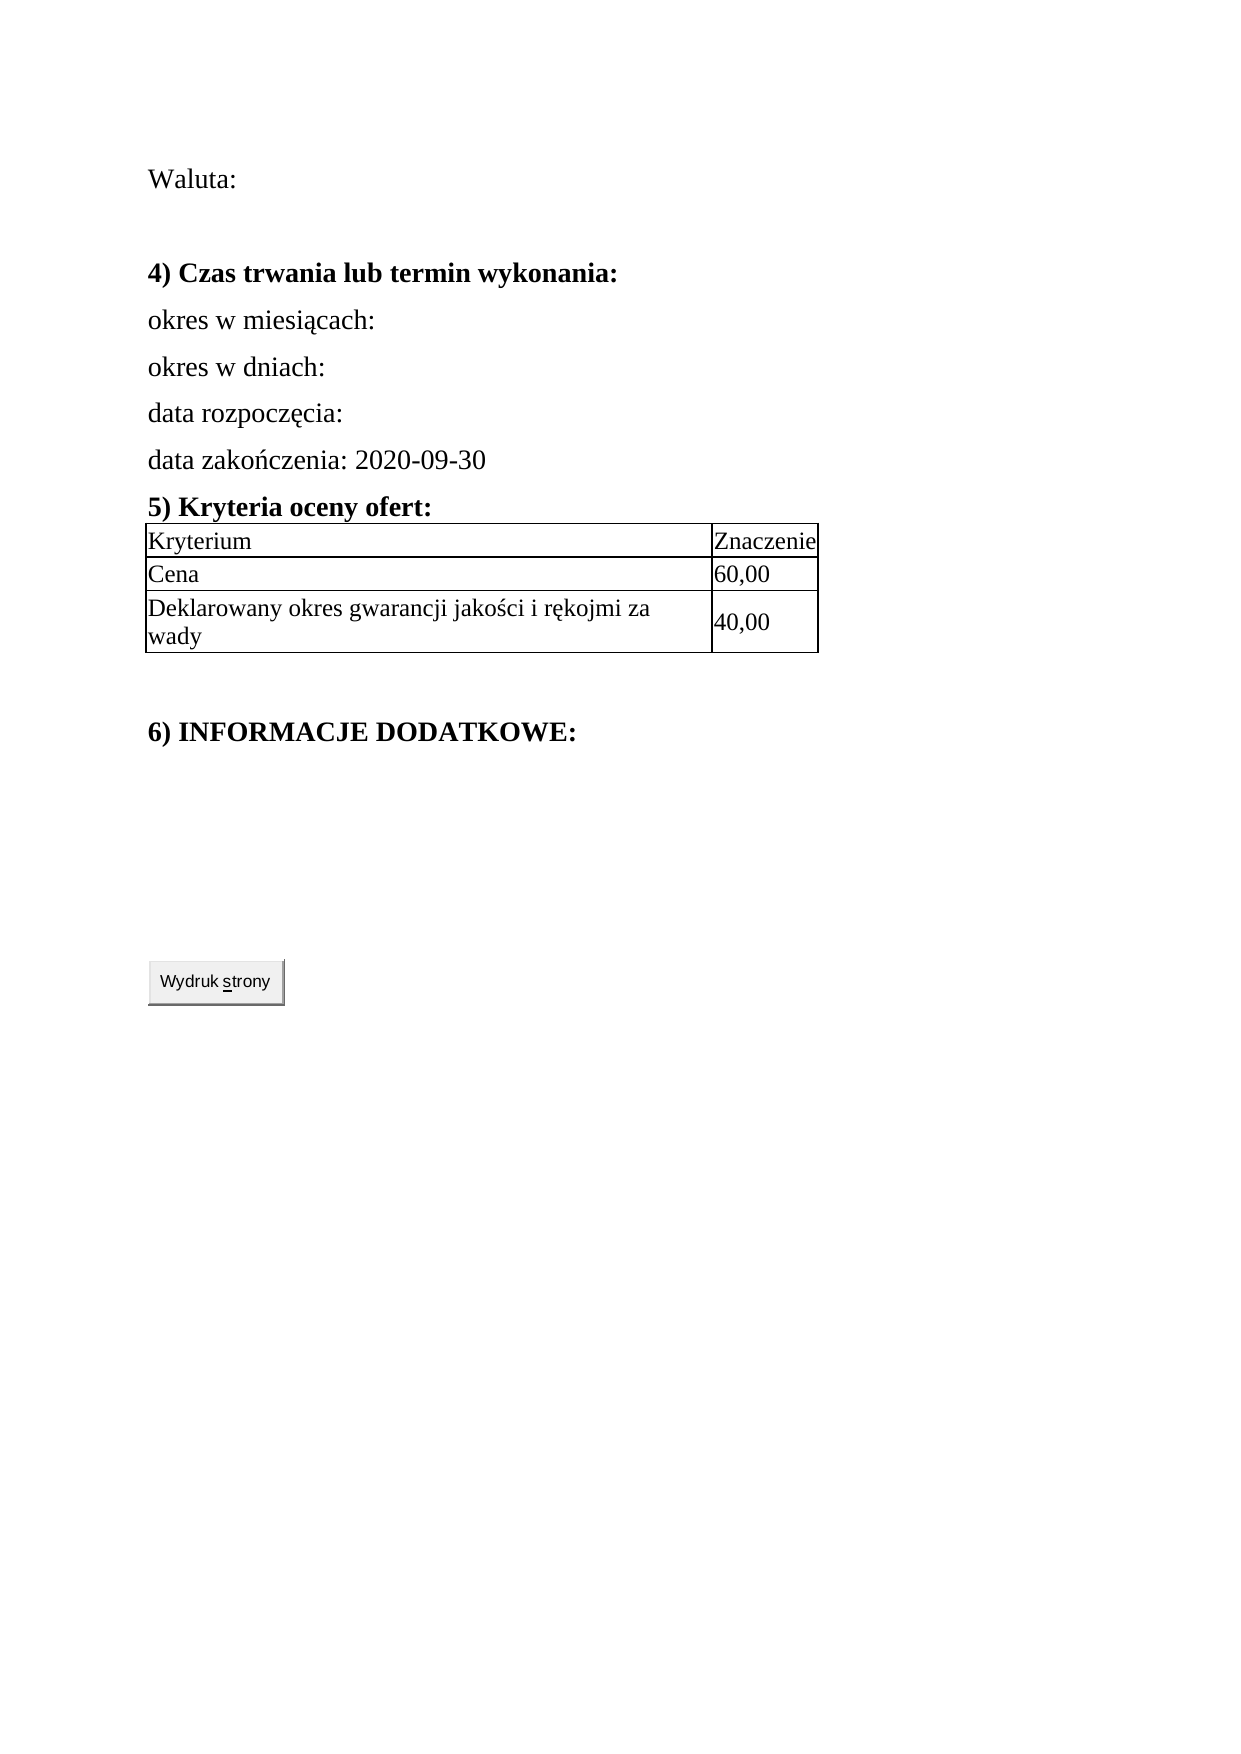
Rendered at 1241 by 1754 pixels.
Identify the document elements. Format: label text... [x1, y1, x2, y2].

text 6) INFORMACJE DODATKOWE: [148, 653, 1093, 794]
table_header Znaczenie [713, 524, 817, 556]
table_header [146, 958, 293, 1007]
table_cell Deklarowany okres gwarancji jakości i rękojmi za wady [147, 591, 711, 652]
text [148, 148, 1093, 523]
table_cell 60,00 [713, 558, 817, 589]
table_cell 40,00 [713, 591, 817, 652]
table_cell Cena [147, 558, 711, 589]
table_header Kryterium [147, 524, 711, 556]
